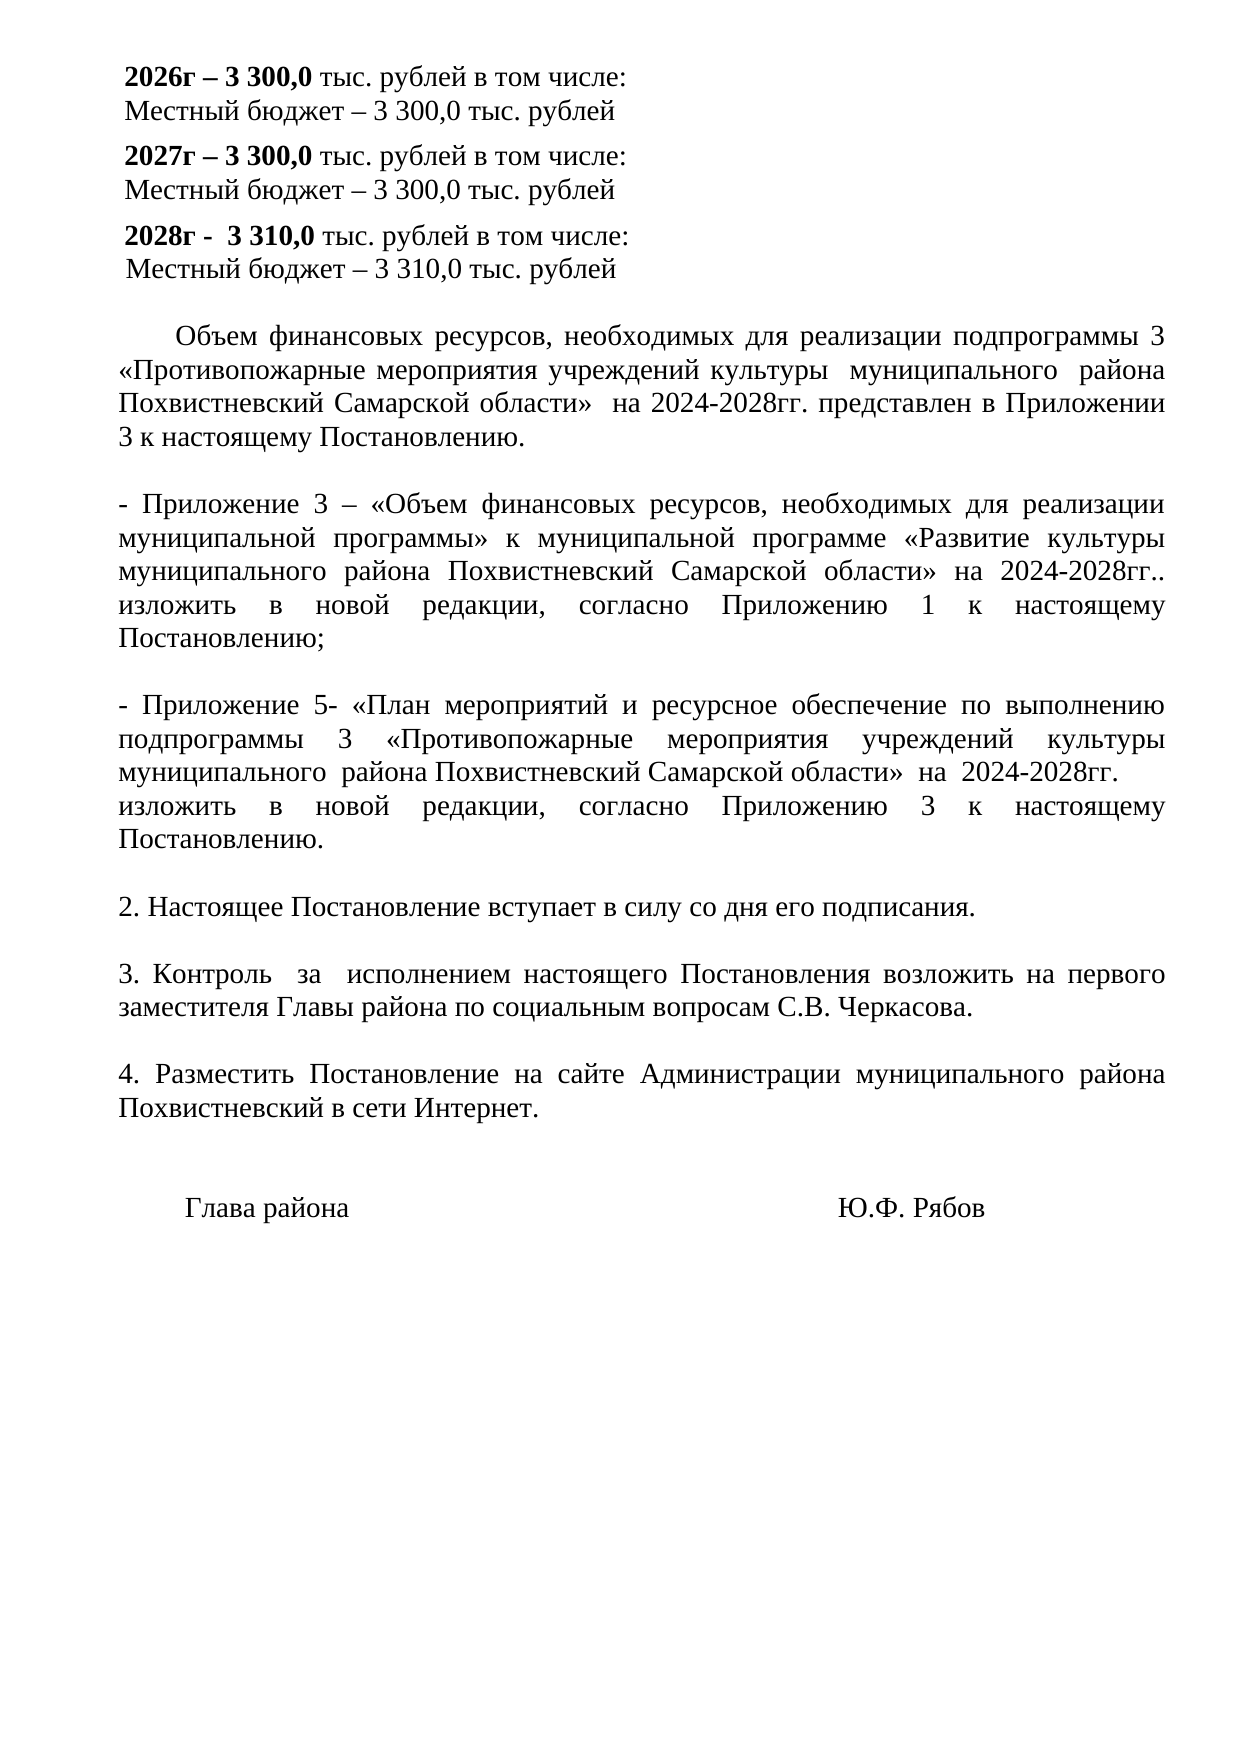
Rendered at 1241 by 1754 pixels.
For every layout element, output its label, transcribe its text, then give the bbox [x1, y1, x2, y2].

list изложить в новой редакции, согласно Приложению 3 к настоящему Постановлению. [118, 788, 1166, 855]
text Местный бюджет – 3 310,0 тыс. рублей [118, 251, 1166, 285]
text 2027г – 3 300,0 тыс. рублей в том числе: [124, 138, 1166, 172]
text Местный бюджет – 3 300,0 тыс. рублей [124, 172, 1166, 206]
text 2. Настоящее Постановление вступает в силу со дня его подписания. [118, 889, 1167, 922]
text 2026г – 3 300,0 тыс. рублей в том числе: [124, 59, 1166, 93]
text Объем финансовых ресурсов, необходимых для реализации подпрограммы 3 «Противопожарные мероприятия учреждений культуры муниципального района Похвистневский Самарской области» на 2024-2028гг. представлен в Приложении 3 к настоящему Постановлению. [118, 318, 1166, 453]
text - Приложение 3 – «Объем финансовых ресурсов, необходимых для реализации муниципальной программы» к муниципальной программе «Развитие культуры муниципального района Похвистневский Самарской области» на 2024-2028гг.. изложить в новой редакции, согласно Приложению 1 к настоящему Постановлению; [118, 486, 1166, 654]
text Глава района Ю.Ф. Рябов [177, 1191, 1004, 1224]
text 3. Контроль за исполнением настоящего Постановления возложить на первого заместителя Главы района по социальным вопросам С.В. Черкасова. [118, 956, 1167, 1023]
text 2028г - 3 310,0 тыс. рублей в том числе: [124, 218, 1166, 251]
text - Приложение 5- «План мероприятий и ресурсное обеспечение по выполнению подпрограммы 3 «Противопожарные мероприятия учреждений культуры муниципального района Похвистневский Самарской области» на 2024-2028гг. [118, 687, 1166, 788]
text Местный бюджет – 3 300,0 тыс. рублей [124, 93, 1166, 126]
text 4. Разместить Постановление на сайте Администрации муниципального района Похвистневский в сети Интернет. [118, 1056, 1167, 1123]
